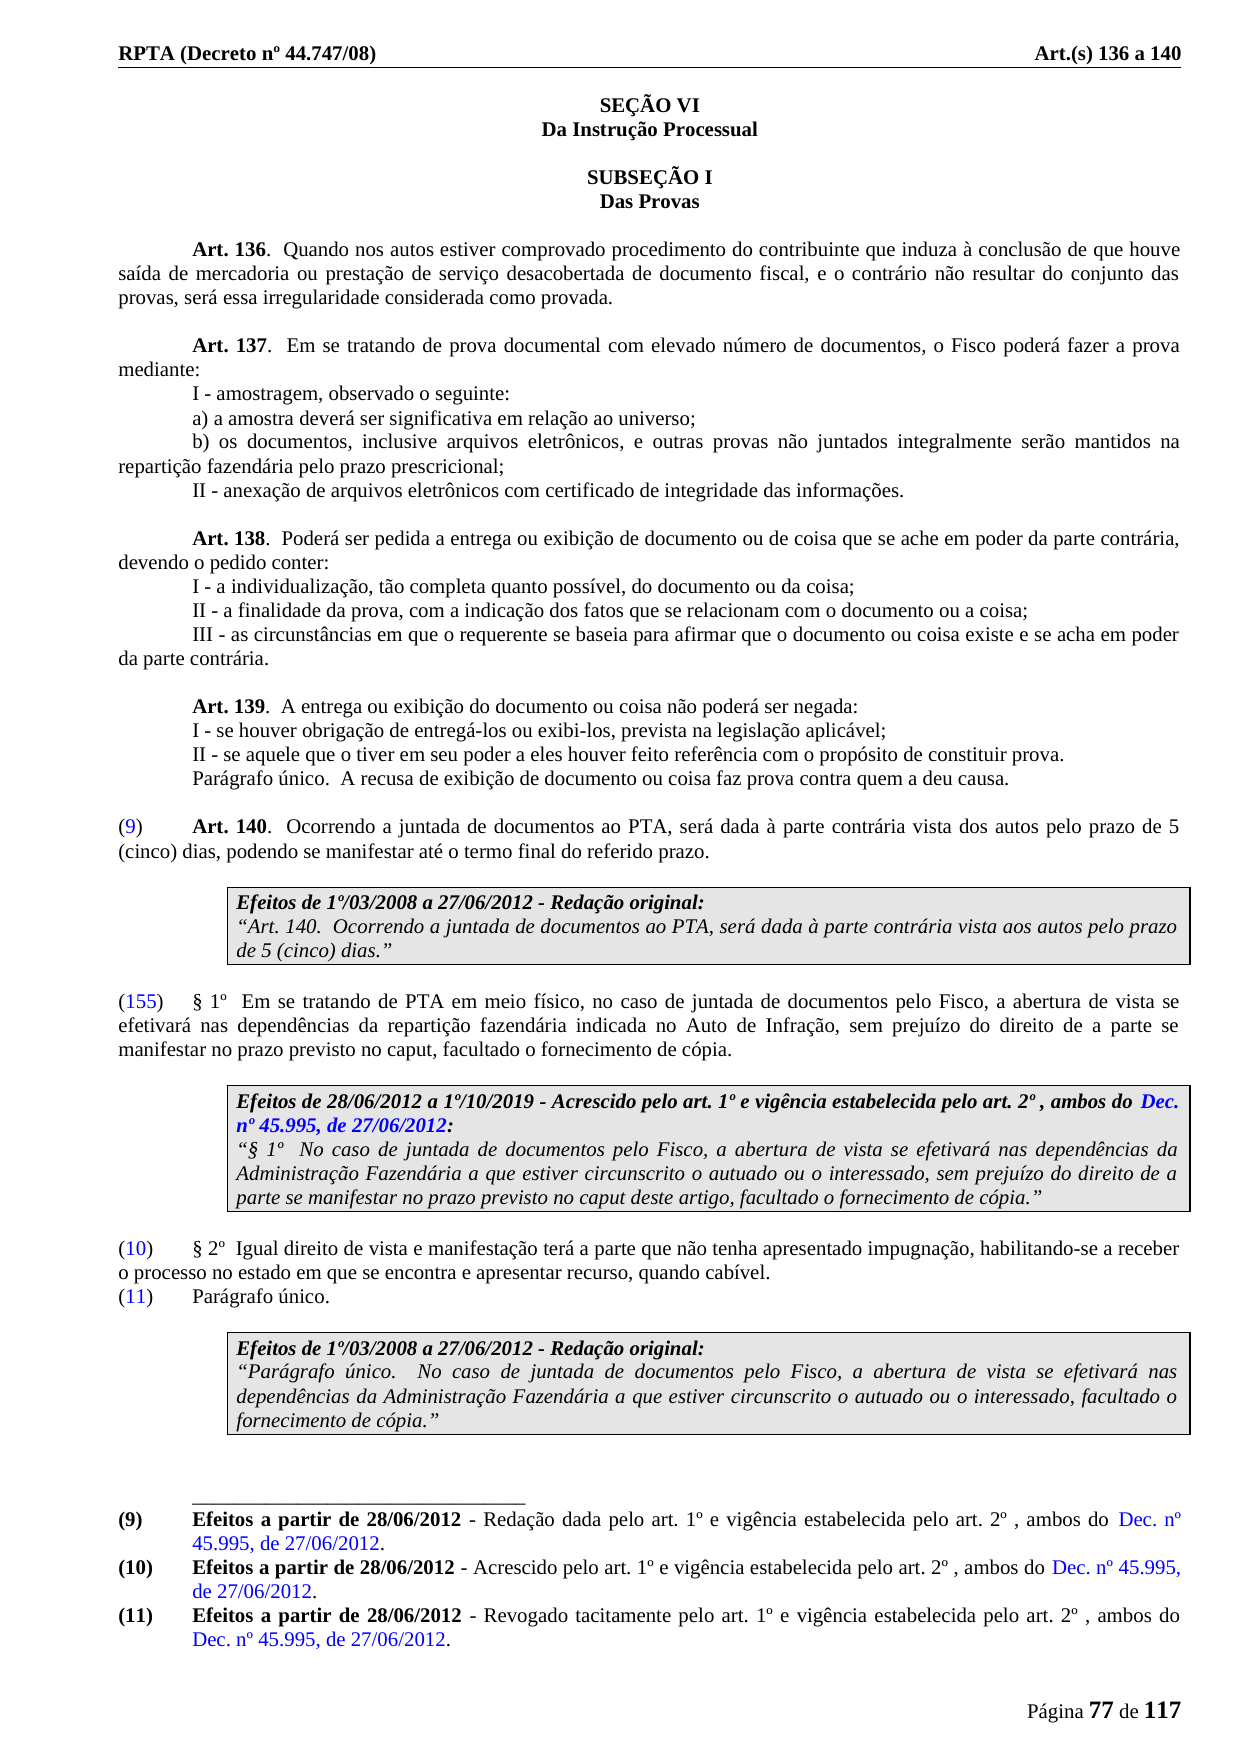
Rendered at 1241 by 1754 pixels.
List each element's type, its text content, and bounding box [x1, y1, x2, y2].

text ________________________________ [118, 1483, 1181, 1507]
text Art. 138. Poderá ser pedida a entrega ou exibição de documento ou de coisa que se ache em poder da parte contrária, devendo o pedido conter: [118, 526, 1181, 574]
text (9) Art. 140. Ocorrendo a juntada de documentos ao PTA, será dada à parte contrária vista dos autos pelo prazo de 5 (cinco) dias, podendo se manifestar até o termo final do referido prazo. [118, 814, 1181, 863]
text “Art. 140. Ocorrendo a juntada de documentos ao PTA, será dada à parte contrária vista aos autos pelo prazo de 5 (cinco) dias.” [228, 911, 1189, 964]
text II - a finalidade da prova, com a indicação dos fatos que se relacionam com o documento ou a coisa; [118, 598, 1181, 622]
text a) a amostra deverá ser significativa em relação ao universo; [118, 405, 1181, 429]
text Das Provas [118, 189, 1181, 213]
text Parágrafo único. A recusa de exibição de documento ou coisa faz prova contra quem a deu causa. [118, 766, 1181, 790]
text “Parágrafo único. No caso de juntada de documentos pelo Fisco, a abertura de vista se efetivará nas dependências da Administração Fazendária a que estiver circunscrito o autuado ou o interessado, facultado o fornecimento de cópia.” [228, 1356, 1189, 1434]
text SEÇÃO VI [118, 93, 1181, 117]
text Art. 139. A entrega ou exibição do documento ou coisa não poderá ser negada: [118, 694, 1181, 718]
text (10) Efeitos a partir de 28/06/2012 - Acrescido pelo art. 1º e vigência estabelecida pelo art. 2º , ambos do Dec. nº 45.995, de 27/06/2012. [118, 1555, 1181, 1603]
text (9) Efeitos a partir de 28/06/2012 - Redação dada pelo art. 1º e vigência estabelecida pelo art. 2º , ambos do Dec. nº 45.995, de 27/06/2012. [118, 1507, 1181, 1555]
text Art. 137. Em se tratando de prova documental com elevado número de documentos, o Fisco poderá fazer a prova mediante: [118, 333, 1181, 381]
text “§ 1º No caso de juntada de documentos pelo Fisco, a abertura de vista se efetivará nas dependências da Administração Fazendária a que estiver circunscrito o autuado ou o interessado, sem prejuízo do direito de a parte se manifestar no prazo previsto no caput deste artigo, facultado o fornecimento de cópia.” [228, 1133, 1189, 1211]
text b) os documentos, inclusive arquivos eletrônicos, e outras provas não juntados integralmente serão mantidos na repartição fazendária pelo prazo prescricional; [118, 429, 1181, 478]
text II - anexação de arquivos eletrônicos com certificado de integridade das informações. [118, 478, 1181, 502]
text I - se houver obrigação de entregá-los ou exibi-los, prevista na legislação aplicável; [118, 718, 1181, 742]
text SUBSEÇÃO I [118, 165, 1181, 189]
text RPTA (Decreto nº 44.747/08) Art.(s) 136 a 140 [118, 41, 1181, 67]
text I - a individualização, tão completa quanto possível, do documento ou da coisa; [118, 574, 1181, 598]
text (11) Efeitos a partir de 28/06/2012 - Revogado tacitamente pelo art. 1º e vigência estabelecida pelo art. 2º , ambos do Dec. nº 45.995, de 27/06/2012. [118, 1603, 1181, 1651]
text (155) § 1º Em se tratando de PTA em meio físico, no caso de juntada de documentos pelo Fisco, a abertura de vista se efetivará nas dependências da repartição fazendária indicada no Auto de Infração, sem prejuízo do direito de a parte se manifestar no prazo previsto no caput, facultado o fornecimento de cópia. [118, 989, 1181, 1061]
text Efeitos de 28/06/2012 a 1º/10/2019 - Acrescido pelo art. 1º e vigência estabelecida pelo art. 2º , ambos do Dec. nº 45.995, de 27/06/2012: [228, 1086, 1189, 1133]
text III - as circunstâncias em que o requerente se baseia para afirmar que o documento ou coisa existe e se acha em poder da parte contrária. [118, 622, 1181, 670]
text Art. 136. Quando nos autos estiver comprovado procedimento do contribuinte que induza à conclusão de que houve saída de mercadoria ou prestação de serviço desacobertada de documento fiscal, e o contrário não resultar do conjunto das provas, será essa irregularidade considerada como provada. [118, 237, 1181, 309]
text Efeitos de 1º/03/2008 a 27/06/2012 - Redação original: [228, 1333, 1189, 1356]
text II - se aquele que o tiver em seu poder a eles houver feito referência com o propósito de constituir prova. [118, 742, 1181, 766]
text (10) § 2º Igual direito de vista e manifestação terá a parte que não tenha apresentado impugnação, habilitando-se a receber o processo no estado em que se encontra e apresentar recurso, quando cabível. [118, 1236, 1181, 1284]
text (11) Parágrafo único. [118, 1284, 1181, 1308]
text Da Instrução Processual [118, 117, 1181, 141]
text I - amostragem, observado o seguinte: [118, 381, 1181, 405]
text Efeitos de 1º/03/2008 a 27/06/2012 - Redação original: [228, 888, 1189, 911]
